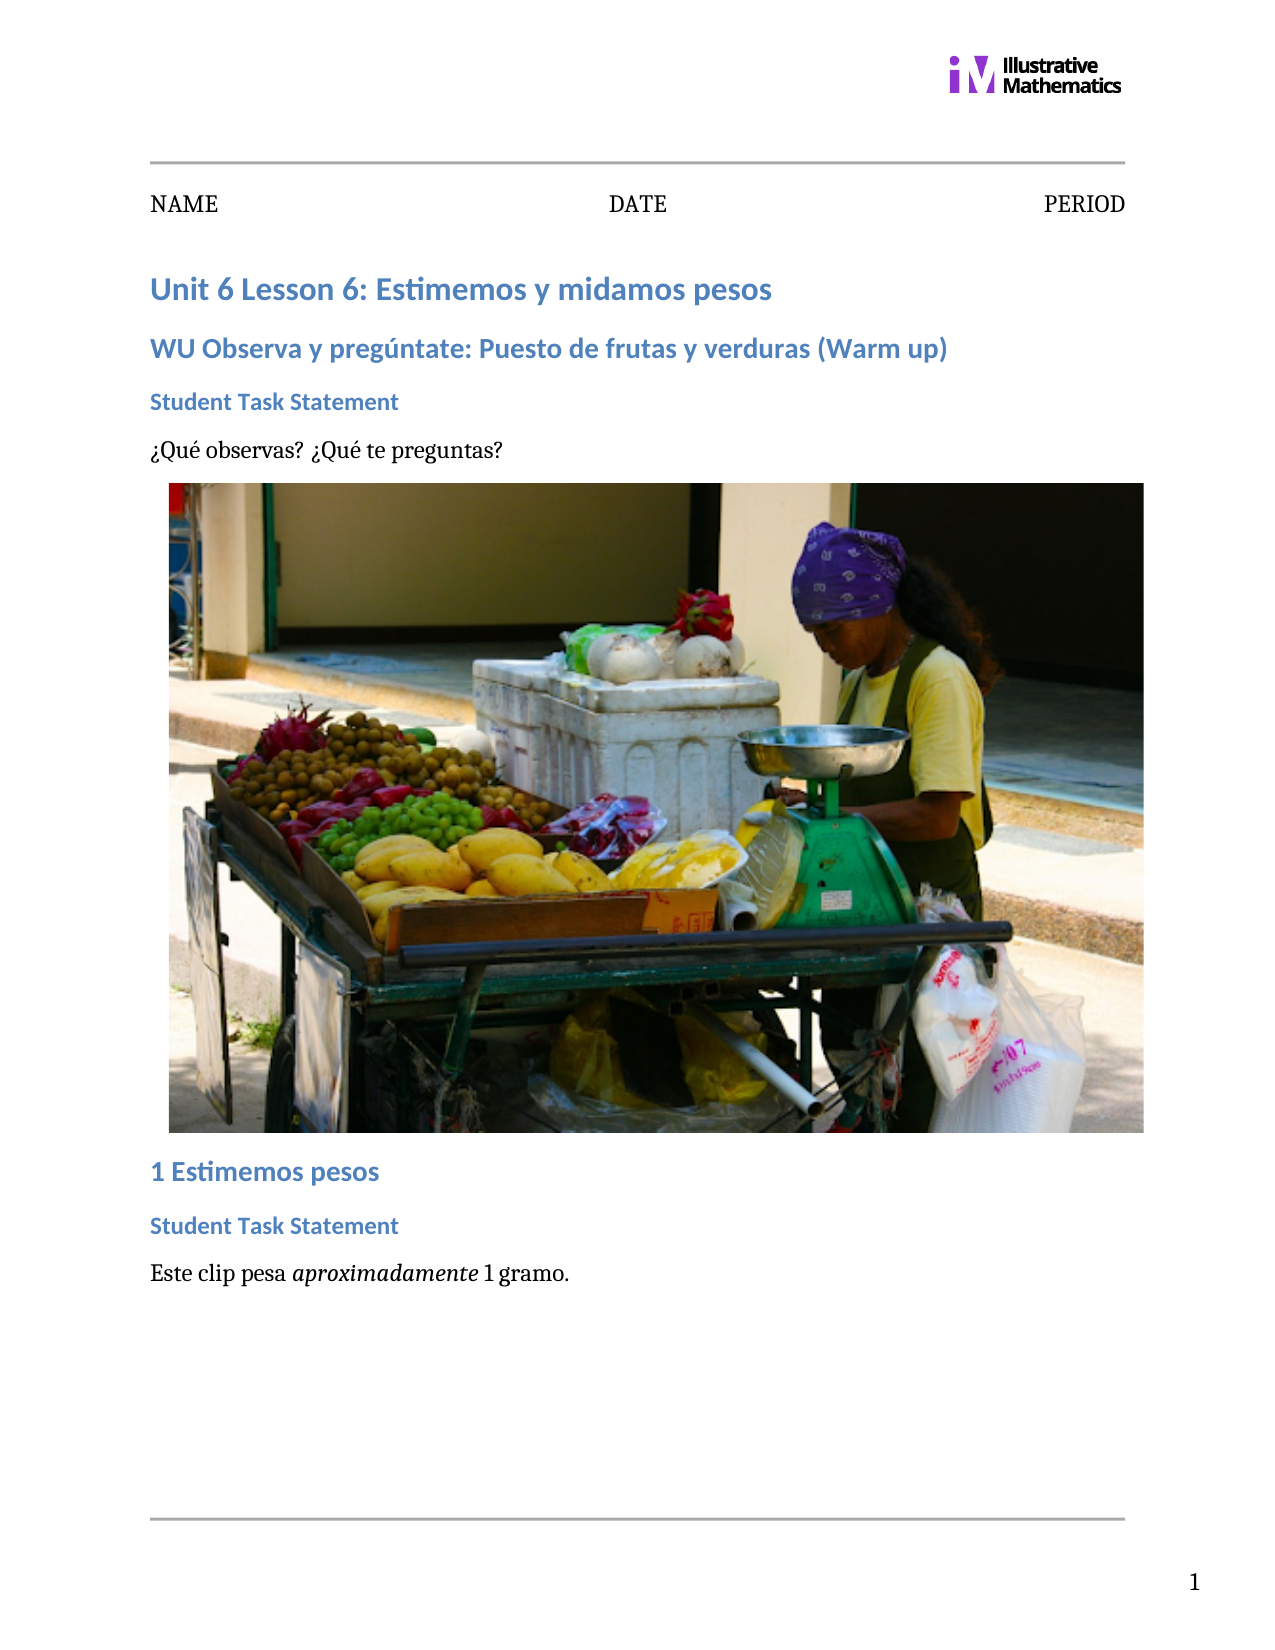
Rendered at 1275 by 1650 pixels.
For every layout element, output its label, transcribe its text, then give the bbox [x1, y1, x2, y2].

text ¿Qué observas? ¿Qué te preguntas? [150, 436, 1125, 464]
subtitle Student Task Statement [150, 1210, 1125, 1240]
subtitle Student Task Statement [150, 386, 1125, 417]
subtitle 1 Estimemos pesos [150, 1153, 1125, 1189]
subtitle Unit 6 Lesson 6: Estimemos y midamos pesos [150, 268, 1125, 309]
picture [949, 55, 1121, 93]
subtitle WU Observa y pregúntate: Puesto de frutas y verduras (Warm up) [150, 330, 1125, 366]
text Este clip pesa aproximadamente 1 gramo. [150, 1259, 1125, 1288]
picture [168, 483, 1144, 1133]
